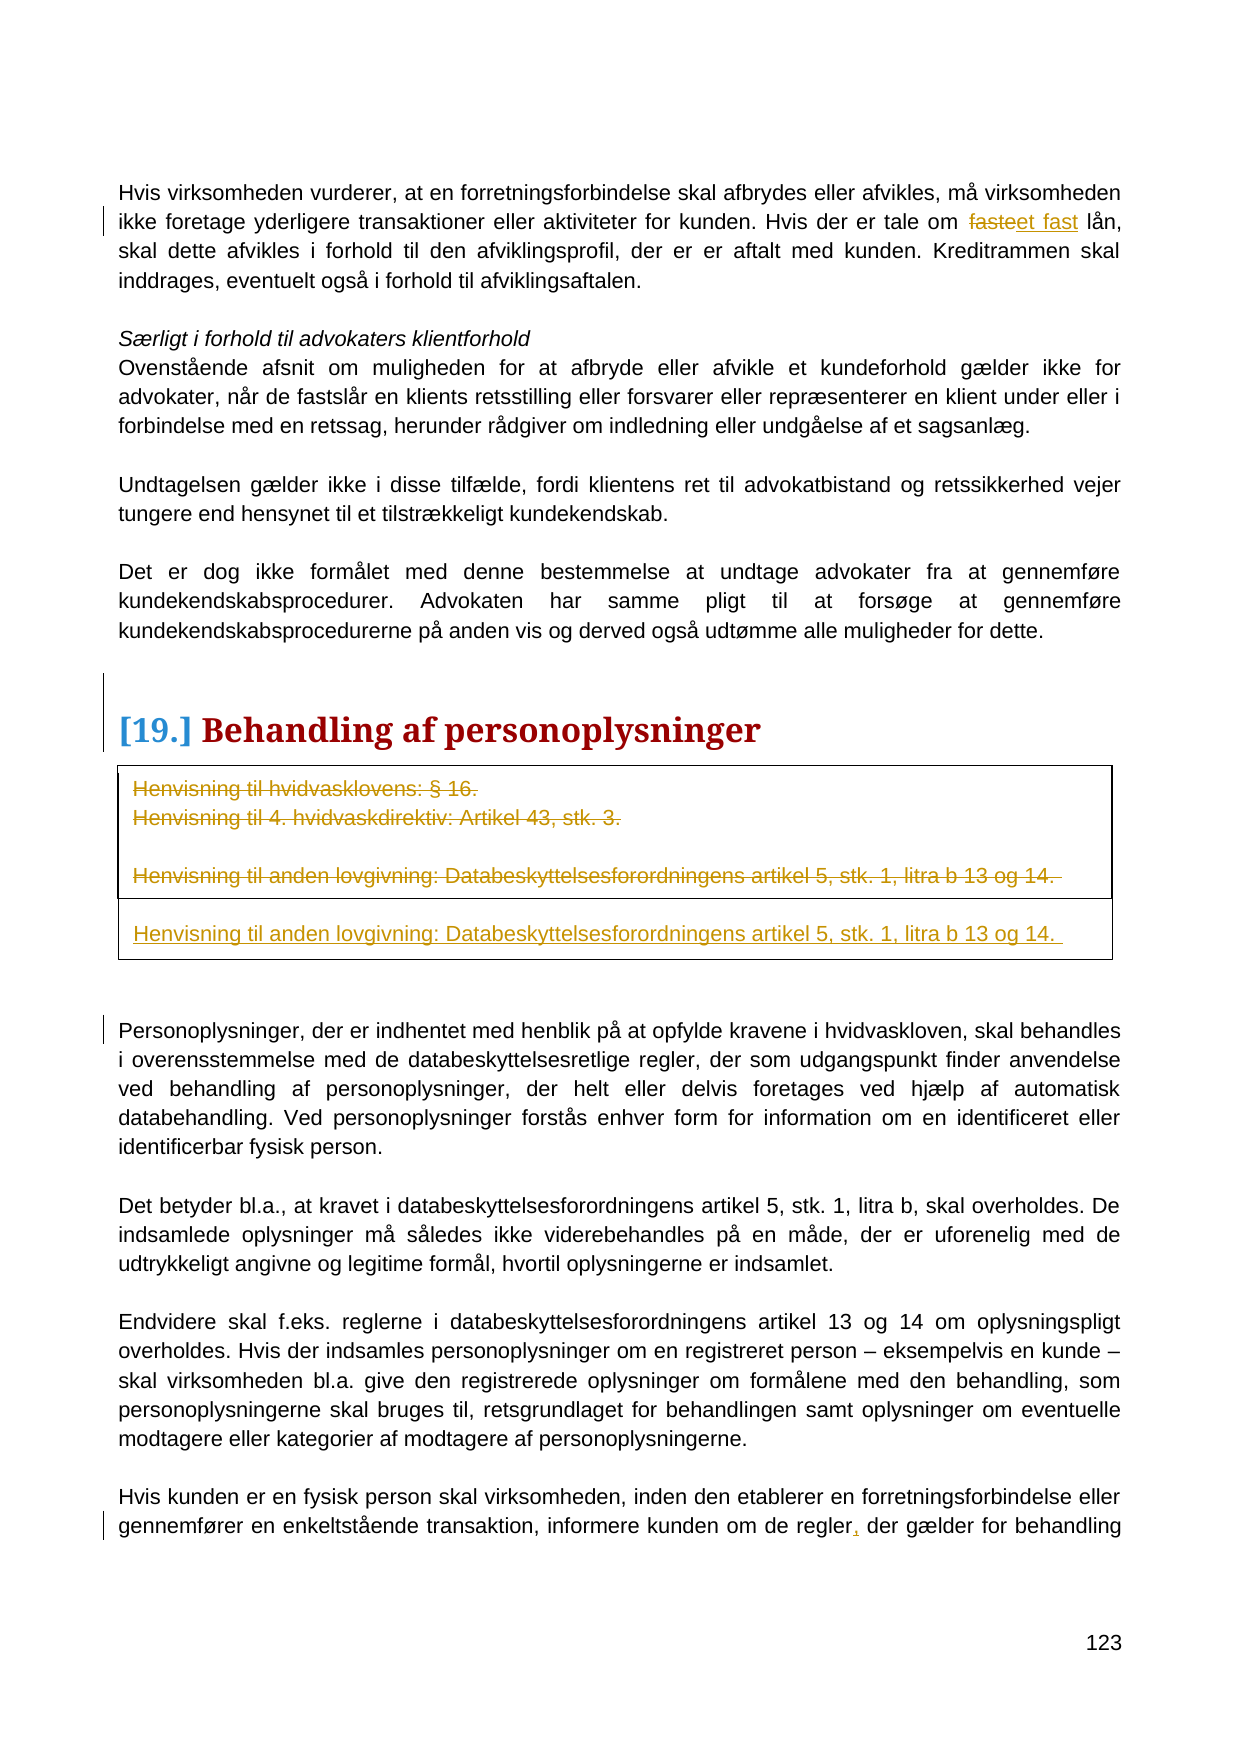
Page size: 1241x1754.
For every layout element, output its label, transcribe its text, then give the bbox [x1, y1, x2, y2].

text Det betyder bl.a., at kravet i databeskyttelsesforordningens artikel 5, stk. 1, litra b, skal overholdes. De indsamlede oplysninger må således ikke viderebehandles på en måde, der er uforenelig med de udtrykkeligt angivne og legitime formål, hvortil oplysningerne er indsamlet. [118, 1190, 1122, 1277]
text Det er dog ikke formålet med denne bestemmelse at undtage advokater fra at gennemføre kundekendskabsprocedurer. Advokaten har samme pligt til at forsøge at gennemføre kundekendskabsprocedurerne på anden vis og derved også udtømme alle muligheder for dette. [118, 556, 1122, 644]
text Undtagelsen gælder ikke i disse tilfælde, fordi klientens ret til advokatbistand og retssikkerhed vejer tungere end hensynet til et tilstrækkeligt kundekendskab. [118, 469, 1122, 527]
text Ovenstående afsnit om muligheden for at afbryde eller afvikle et kundeforhold gælder ikke for advokater, når de fastslår en klients retsstilling eller forsvarer eller repræsenterer en klient under eller i forbindelse med en retssag, herunder rådgiver om indledning eller undgåelse af et sagsanlæg. [118, 352, 1122, 440]
text Særligt i forhold til advokaters klientforhold [118, 323, 1122, 352]
text Hvis virksomheden vurderer, at en forretningsforbindelse skal afbrydes eller afvikles, må virksomheden ikke foretage yderligere transaktioner eller aktiviteter for kunden. Hvis der er tale om lån, skal dette afvikles i forhold til den afviklingsprofil, der er er aftalt med kunden. Kreditrammen skal inddrages, eventuelt også i forhold til afviklingsaftalen. [118, 177, 1122, 294]
text Personoplysninger, der er indhentet med henblik på at opfylde kravene i hvidvaskloven, skal behandles i overensstemmelse med de databeskyttelsesretlige regler, der som udgangspunkt finder anvendelse ved behandling af personoplysninger, der helt eller delvis foretages ved hjælp af automatisk databehandling. Ved personoplysninger forstås enhver form for information om en identificeret eller identificerbar fysisk person. [118, 1015, 1122, 1161]
text Endvidere skal f.eks. reglerne i databeskyttelsesforordningens artikel 13 og 14 om oplysningspligt overholdes. Hvis der indsamles personoplysninger om en registreret person – eksempelvis en kunde – skal virksomheden bl.a. give den registrerede oplysninger om formålene med den behandling, som personoplysningerne skal bruges til, retsgrundlaget for behandlingen samt oplysninger om eventuelle modtagere eller kategorier af modtagere af personoplysningerne. [118, 1306, 1122, 1452]
subtitle Behandling af personoplysninger [118, 702, 1122, 752]
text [118, 1481, 1122, 1540]
